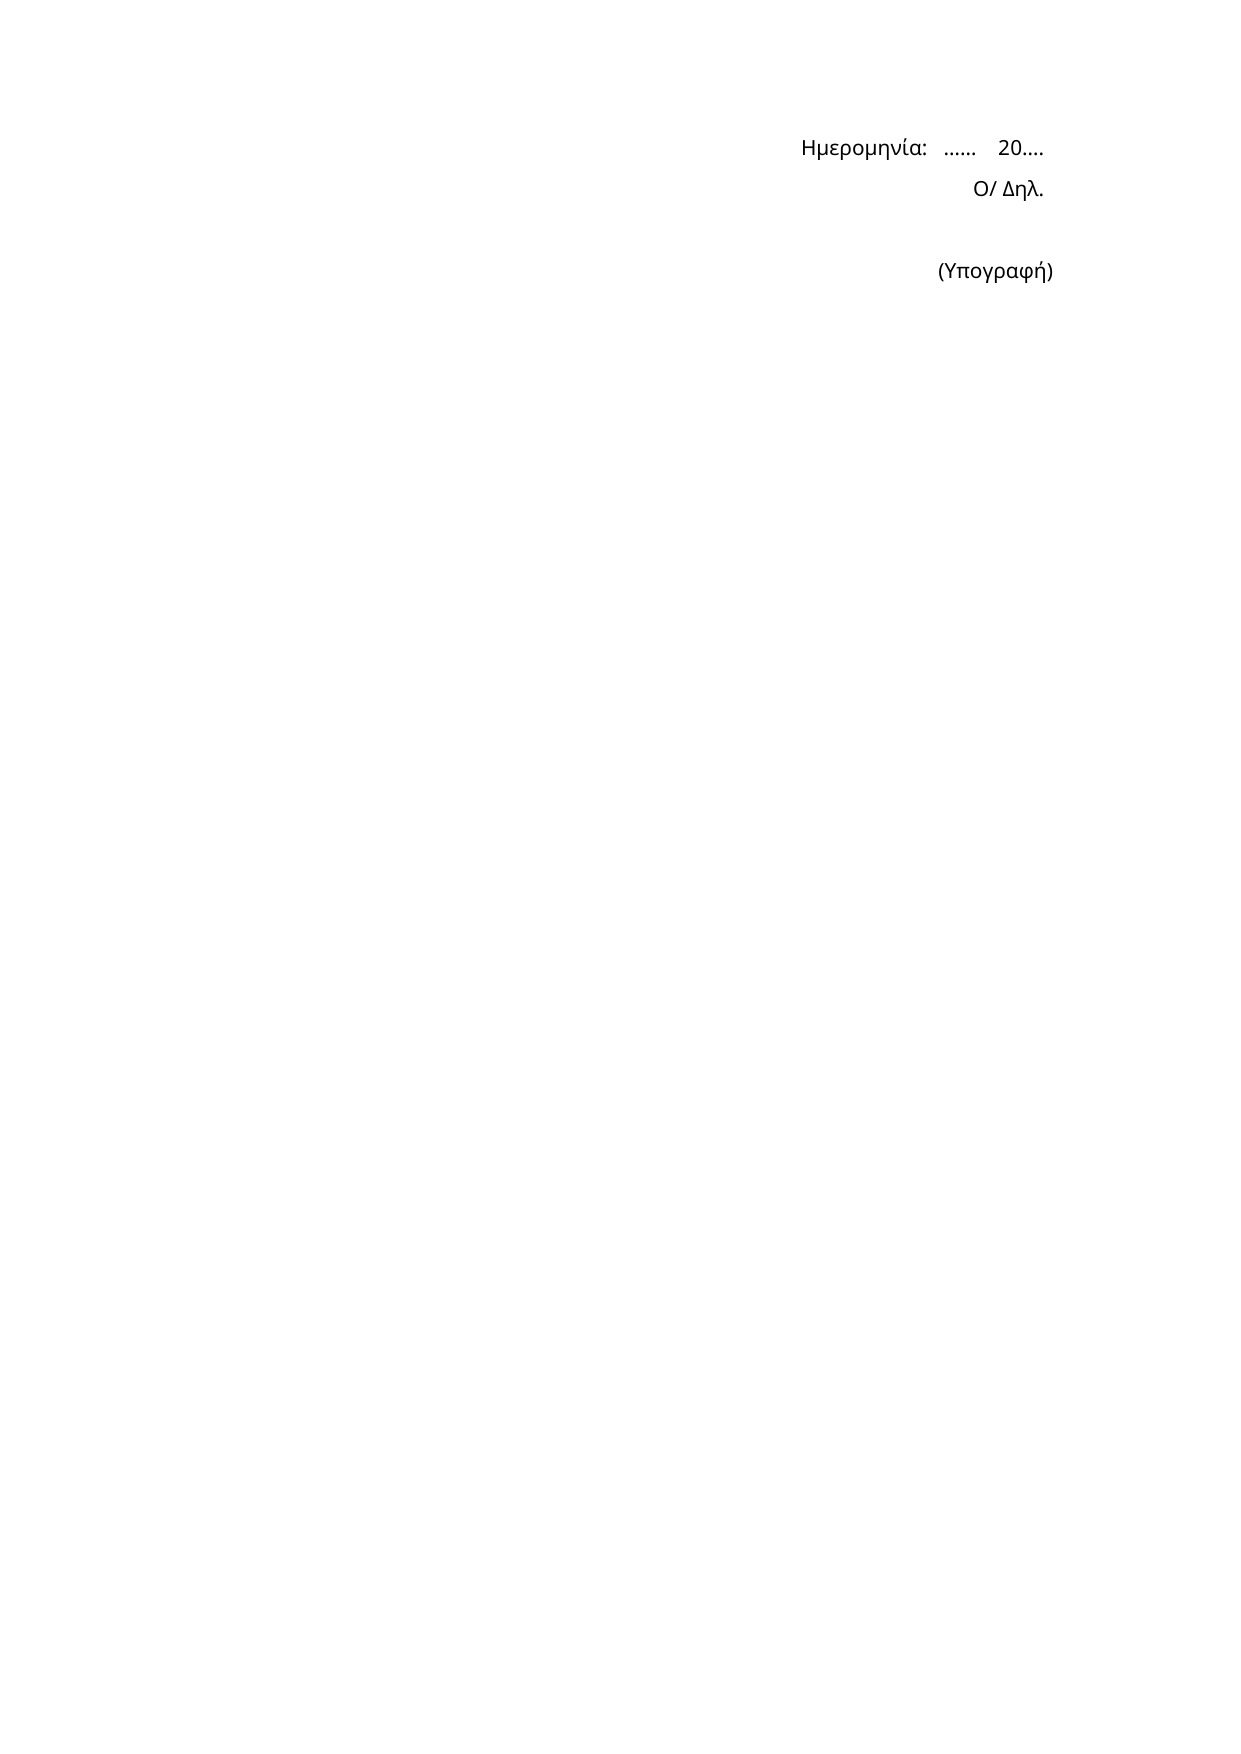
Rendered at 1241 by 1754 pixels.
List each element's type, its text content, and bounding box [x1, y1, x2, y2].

text Hμερομηνία: …… 20…. [187, 133, 1044, 161]
text Ο/ Δηλ. [187, 174, 1044, 202]
text (Υπογραφή) [187, 256, 1053, 284]
